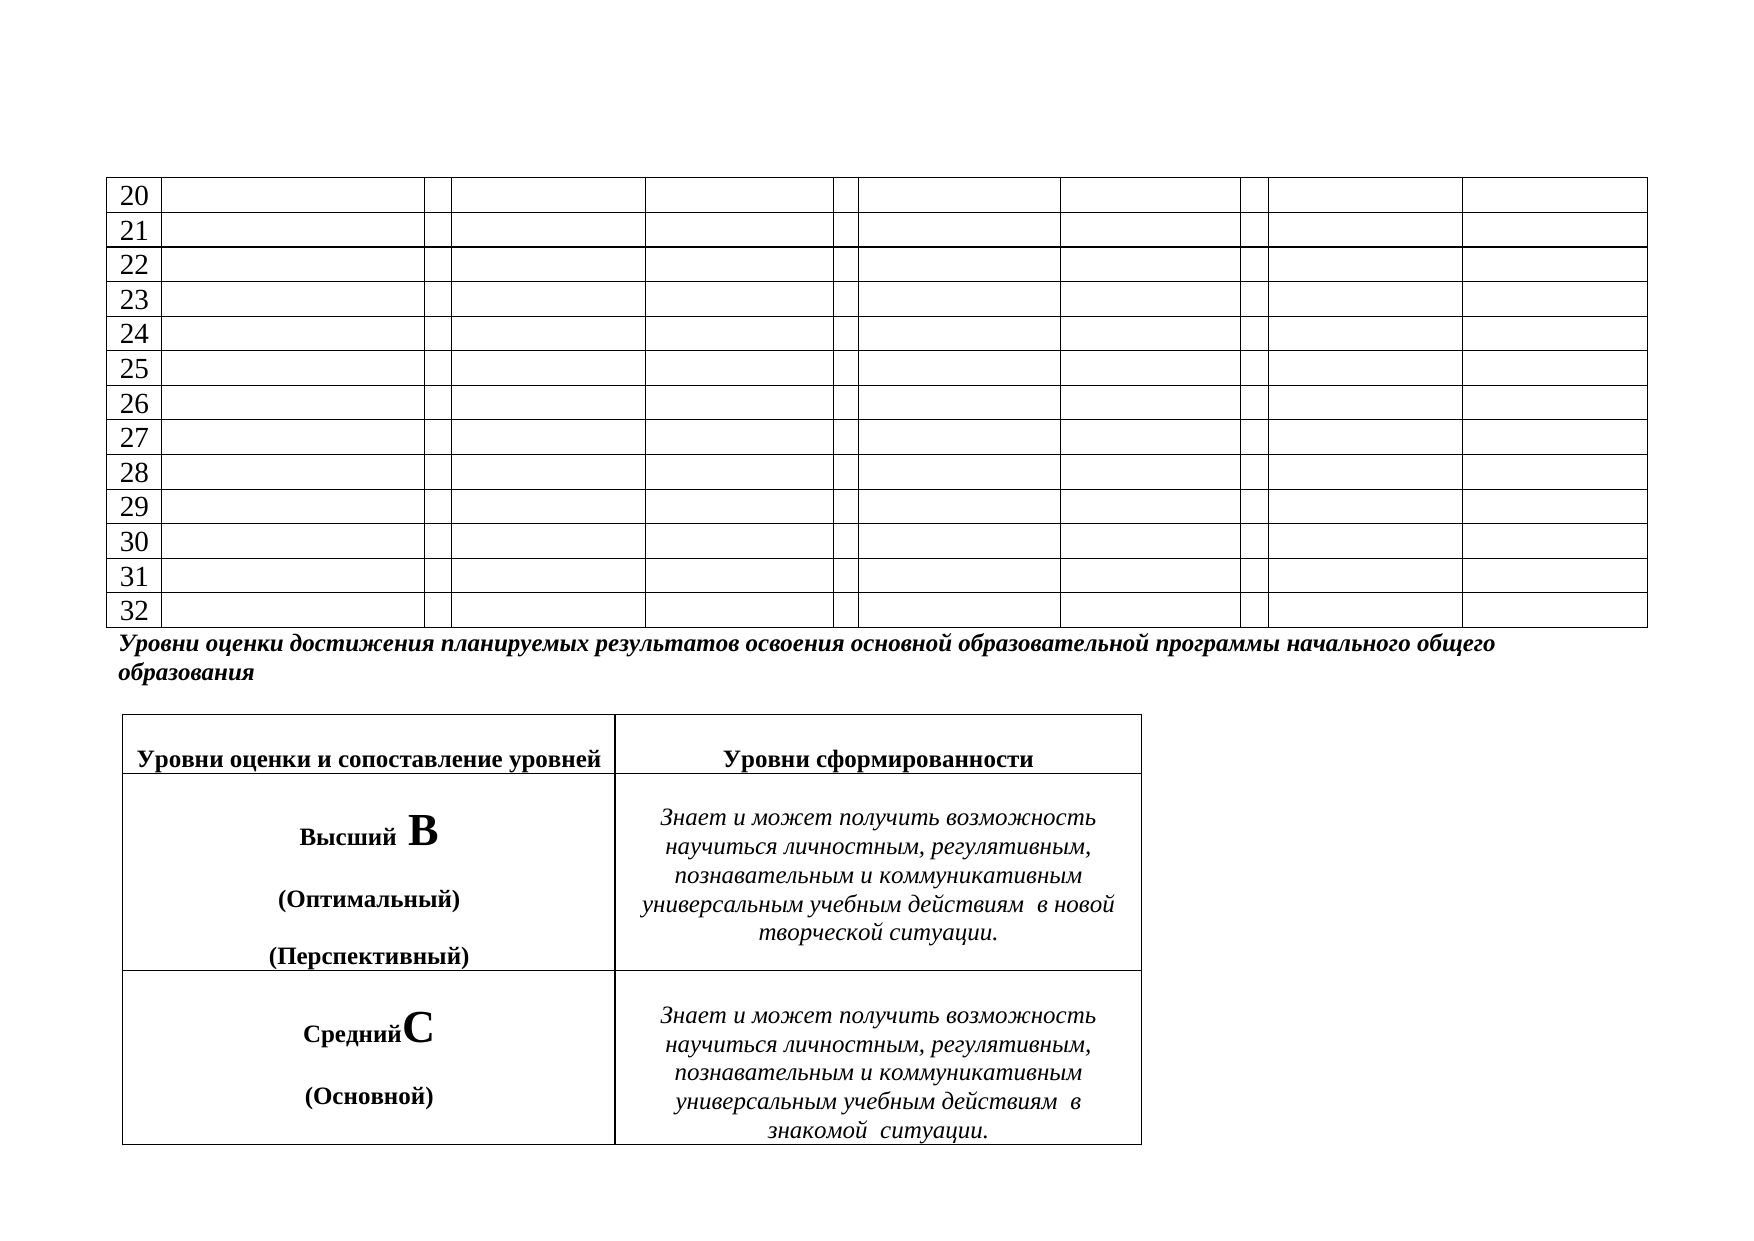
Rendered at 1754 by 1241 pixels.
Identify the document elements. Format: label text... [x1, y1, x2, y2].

table_cell [452, 351, 645, 385]
table_cell [1061, 386, 1240, 419]
table_cell [646, 213, 833, 246]
table_cell [452, 455, 645, 488]
table_cell [1463, 213, 1647, 246]
table_cell [162, 178, 424, 212]
table_cell [425, 213, 451, 246]
table_cell [1269, 351, 1462, 385]
table_cell 32 [107, 593, 161, 627]
table_cell [1061, 524, 1240, 558]
table_cell [425, 490, 451, 523]
table_cell [1269, 248, 1462, 281]
table_cell [425, 386, 451, 419]
table_cell [1241, 490, 1268, 523]
table_cell [1463, 420, 1647, 454]
table_cell Знает и может получить возможность научиться личностным, регулятивным, познавательным и коммуникативным универсальным учебным действиям в новой творческой ситуации. [616, 774, 1141, 970]
table_cell [425, 351, 451, 385]
table_cell [1061, 490, 1240, 523]
table_cell 29 [107, 490, 161, 523]
table_cell [834, 282, 858, 316]
table_cell [1241, 386, 1268, 419]
table_cell [162, 248, 424, 281]
table_cell [1269, 317, 1462, 350]
table_cell [646, 455, 833, 488]
table_cell 24 [107, 317, 161, 350]
table_cell [646, 386, 833, 419]
table_cell [1061, 213, 1240, 246]
table_cell 27 [107, 420, 161, 454]
table_cell [162, 524, 424, 558]
table_cell [834, 490, 858, 523]
table_cell [859, 248, 1060, 281]
table_cell [1463, 282, 1647, 316]
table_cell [616, 971, 1141, 1144]
table_cell [859, 351, 1060, 385]
table_cell [162, 455, 424, 488]
table_cell [1463, 178, 1647, 212]
table_cell [646, 248, 833, 281]
table_cell 22 [107, 248, 161, 281]
table_cell [162, 351, 424, 385]
table_cell 28 [107, 455, 161, 488]
table_cell [162, 559, 424, 592]
table_cell [1241, 213, 1268, 246]
table_cell [1061, 282, 1240, 316]
table_cell [834, 593, 858, 627]
table_cell [859, 455, 1060, 488]
table_cell [425, 178, 451, 212]
table_cell [452, 593, 645, 627]
table_cell [1269, 420, 1462, 454]
table_cell [1463, 317, 1647, 350]
table_cell [859, 420, 1060, 454]
table_cell 21 [107, 213, 161, 246]
table_cell [834, 559, 858, 592]
table_cell [834, 455, 858, 488]
table_cell [859, 317, 1060, 350]
table_cell [1061, 248, 1240, 281]
table_cell 25 [107, 351, 161, 385]
table_cell [834, 351, 858, 385]
table_cell [425, 420, 451, 454]
table_cell [452, 559, 645, 592]
table_cell [1241, 351, 1268, 385]
table_cell [646, 282, 833, 316]
table_cell [1061, 317, 1240, 350]
table_cell [834, 248, 858, 281]
table_cell [162, 593, 424, 627]
table_cell [1269, 490, 1462, 523]
table_cell [425, 282, 451, 316]
table_cell [452, 178, 645, 212]
table_cell 30 [107, 524, 161, 558]
table_cell [1061, 593, 1240, 627]
table_cell [1269, 213, 1462, 246]
table_cell [1463, 559, 1647, 592]
table_cell [425, 248, 451, 281]
table_cell [162, 386, 424, 419]
table_cell [646, 490, 833, 523]
table_cell [834, 420, 858, 454]
table_cell [859, 213, 1060, 246]
table_cell [1241, 282, 1268, 316]
table_cell [162, 420, 424, 454]
table_cell [1463, 248, 1647, 281]
table_cell [452, 490, 645, 523]
table_cell [1269, 282, 1462, 316]
table_cell [1061, 420, 1240, 454]
table_cell [1269, 524, 1462, 558]
table_header Уровни оценки и сопоставление уровней [123, 715, 614, 773]
table_cell [646, 351, 833, 385]
table_cell [834, 178, 858, 212]
text Уровни оценки достижения планируемых результатов освоения основной образовательной программы начального общего образования [118, 628, 1631, 685]
table_cell [452, 524, 645, 558]
table_cell [859, 559, 1060, 592]
table_cell [646, 524, 833, 558]
table_cell [1269, 386, 1462, 419]
table_cell [1241, 420, 1268, 454]
table_cell [834, 213, 858, 246]
table_cell [452, 386, 645, 419]
table_cell [452, 420, 645, 454]
table_cell [1241, 593, 1268, 627]
table_cell [646, 593, 833, 627]
table_cell [1463, 386, 1647, 419]
table_cell [1061, 559, 1240, 592]
table_cell [452, 282, 645, 316]
table_cell [425, 524, 451, 558]
table_cell [1269, 559, 1462, 592]
table_cell [425, 455, 451, 488]
table_cell [859, 593, 1060, 627]
table_cell [859, 386, 1060, 419]
table_cell 31 [107, 559, 161, 592]
table_cell [834, 317, 858, 350]
table_cell [1269, 178, 1462, 212]
table_cell [1241, 559, 1268, 592]
table_cell 23 [107, 282, 161, 316]
table_cell [834, 524, 858, 558]
table_cell [1241, 317, 1268, 350]
table_cell [1463, 593, 1647, 627]
table_cell [452, 317, 645, 350]
table_cell [1061, 178, 1240, 212]
table_cell [162, 490, 424, 523]
table_cell Высший В (Оптимальный) (Перспективный) [123, 774, 614, 970]
table_cell [1241, 248, 1268, 281]
table_cell [1463, 524, 1647, 558]
table_cell [1463, 490, 1647, 523]
table_cell [425, 317, 451, 350]
table_cell [1241, 524, 1268, 558]
table_cell [834, 386, 858, 419]
table_cell [1241, 178, 1268, 212]
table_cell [123, 971, 614, 1144]
table_cell [1269, 455, 1462, 488]
table_cell [646, 559, 833, 592]
table_cell [1241, 455, 1268, 488]
table_cell 20 [107, 178, 161, 212]
table_header Уровни сформированности [616, 715, 1141, 773]
table_cell [1061, 351, 1240, 385]
table_cell [859, 282, 1060, 316]
table_cell [859, 490, 1060, 523]
table_cell [425, 559, 451, 592]
table_cell [859, 524, 1060, 558]
table_cell 26 [107, 386, 161, 419]
table_cell [162, 317, 424, 350]
table_cell [1463, 351, 1647, 385]
table_cell [162, 282, 424, 316]
table_cell [452, 248, 645, 281]
table_cell [452, 213, 645, 246]
table_cell [859, 178, 1060, 212]
table_cell [646, 178, 833, 212]
table_cell [1463, 455, 1647, 488]
table_cell [425, 593, 451, 627]
table_cell [646, 420, 833, 454]
table_cell [162, 213, 424, 246]
table_cell [1269, 593, 1462, 627]
table_cell [646, 317, 833, 350]
table_cell [1061, 455, 1240, 488]
